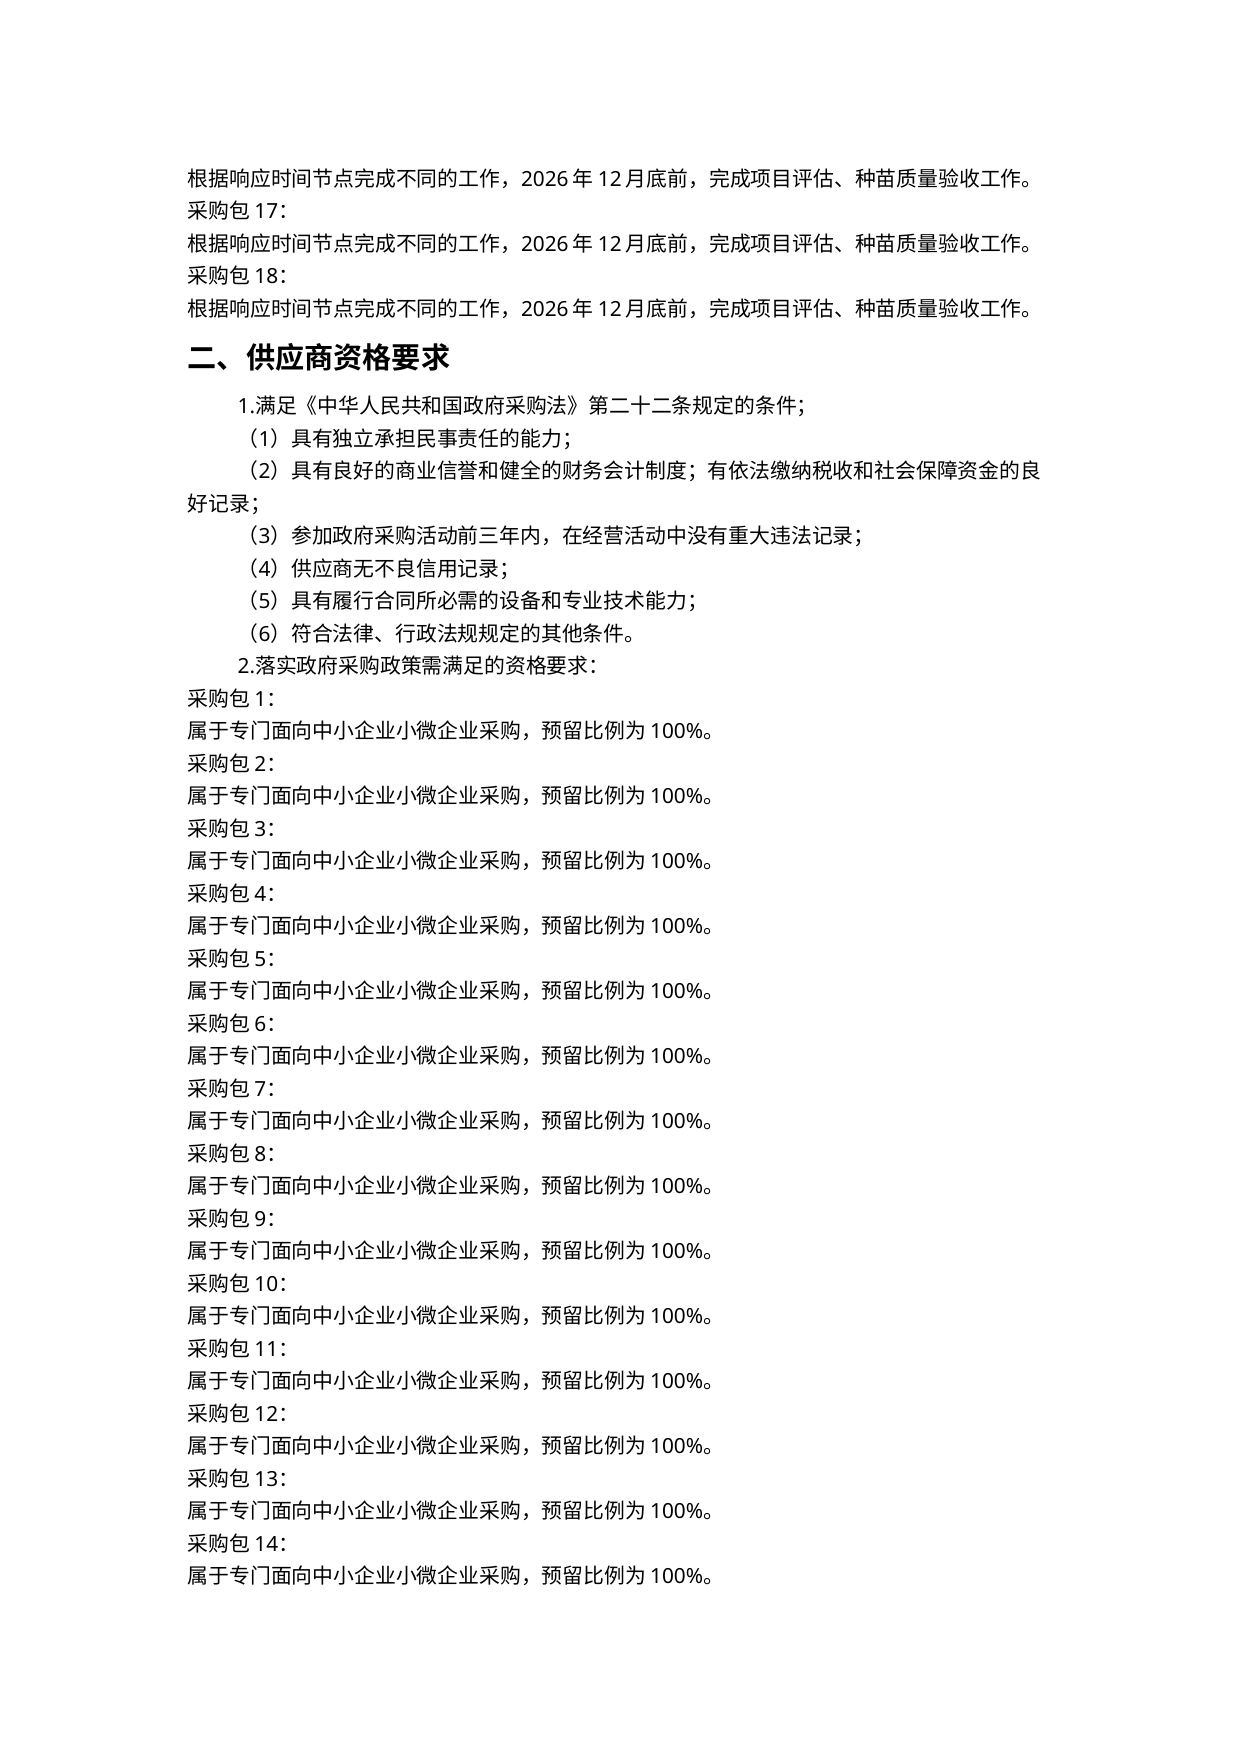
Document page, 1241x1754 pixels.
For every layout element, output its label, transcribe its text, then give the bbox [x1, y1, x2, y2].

text （2）具有良好的商业信誉和健全的财务会计制度；有依法缴纳税收和社会保障资金的良好记录； [187, 454, 1053, 519]
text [187, 227, 1053, 259]
text 采购包13： [187, 1462, 1053, 1494]
text 属于专门面向中小企业小微企业采购，预留比例为100%。 [187, 974, 1053, 1007]
text （3）参加政府采购活动前三年内，在经营活动中没有重大违法记录； [187, 519, 1053, 552]
text 二、供应商资格要求 [187, 324, 1053, 389]
text 属于专门面向中小企业小微企业采购，预留比例为100%。 [187, 1494, 1053, 1527]
text 采购包5： [187, 942, 1053, 974]
text 属于专门面向中小企业小微企业采购，预留比例为100%。 [187, 1039, 1053, 1072]
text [187, 162, 1053, 194]
text 属于专门面向中小企业小微企业采购，预留比例为100%。 [187, 1104, 1053, 1137]
text 采购包1： [187, 682, 1053, 714]
text 采购包14： [187, 1527, 1053, 1559]
text 采购包4： [187, 877, 1053, 909]
text 采购包6： [187, 1007, 1053, 1039]
text 属于专门面向中小企业小微企业采购，预留比例为100%。 [187, 909, 1053, 942]
text 2.落实政府采购政策需满足的资格要求： [187, 649, 1053, 682]
text 采购包8： [187, 1137, 1053, 1169]
text 采购包7： [187, 1072, 1053, 1104]
text 属于专门面向中小企业小微企业采购，预留比例为100%。 [187, 779, 1053, 812]
text （1）具有独立承担民事责任的能力； [187, 422, 1053, 454]
text 采购包3： [187, 812, 1053, 844]
text 属于专门面向中小企业小微企业采购，预留比例为100%。 [187, 844, 1053, 877]
text 属于专门面向中小企业小微企业采购，预留比例为100%。 [187, 1364, 1053, 1397]
text 采购包2： [187, 747, 1053, 779]
text 属于专门面向中小企业小微企业采购，预留比例为100%。 [187, 1234, 1053, 1267]
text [187, 292, 1053, 324]
text 采购包9： [187, 1202, 1053, 1234]
text 属于专门面向中小企业小微企业采购，预留比例为100%。 [187, 714, 1053, 747]
text 属于专门面向中小企业小微企业采购，预留比例为100%。 [187, 1429, 1053, 1462]
text 采购包10： [187, 1267, 1053, 1299]
text （6）符合法律、行政法规规定的其他条件。 [187, 617, 1053, 649]
text （5）具有履行合同所必需的设备和专业技术能力； [187, 584, 1053, 617]
text 采购包11： [187, 1332, 1053, 1364]
text 1.满足《中华人民共和国政府采购法》第二十二条规定的条件； [187, 389, 1053, 422]
text 采购包18： [187, 259, 1053, 292]
text 采购包17： [187, 194, 1053, 227]
text 属于专门面向中小企业小微企业采购，预留比例为100%。 [187, 1299, 1053, 1332]
text 采购包12： [187, 1397, 1053, 1429]
text 属于专门面向中小企业小微企业采购，预留比例为100%。 [187, 1169, 1053, 1202]
text 属于专门面向中小企业小微企业采购，预留比例为100%。 [187, 1559, 1053, 1592]
text （4）供应商无不良信用记录； [187, 552, 1053, 584]
